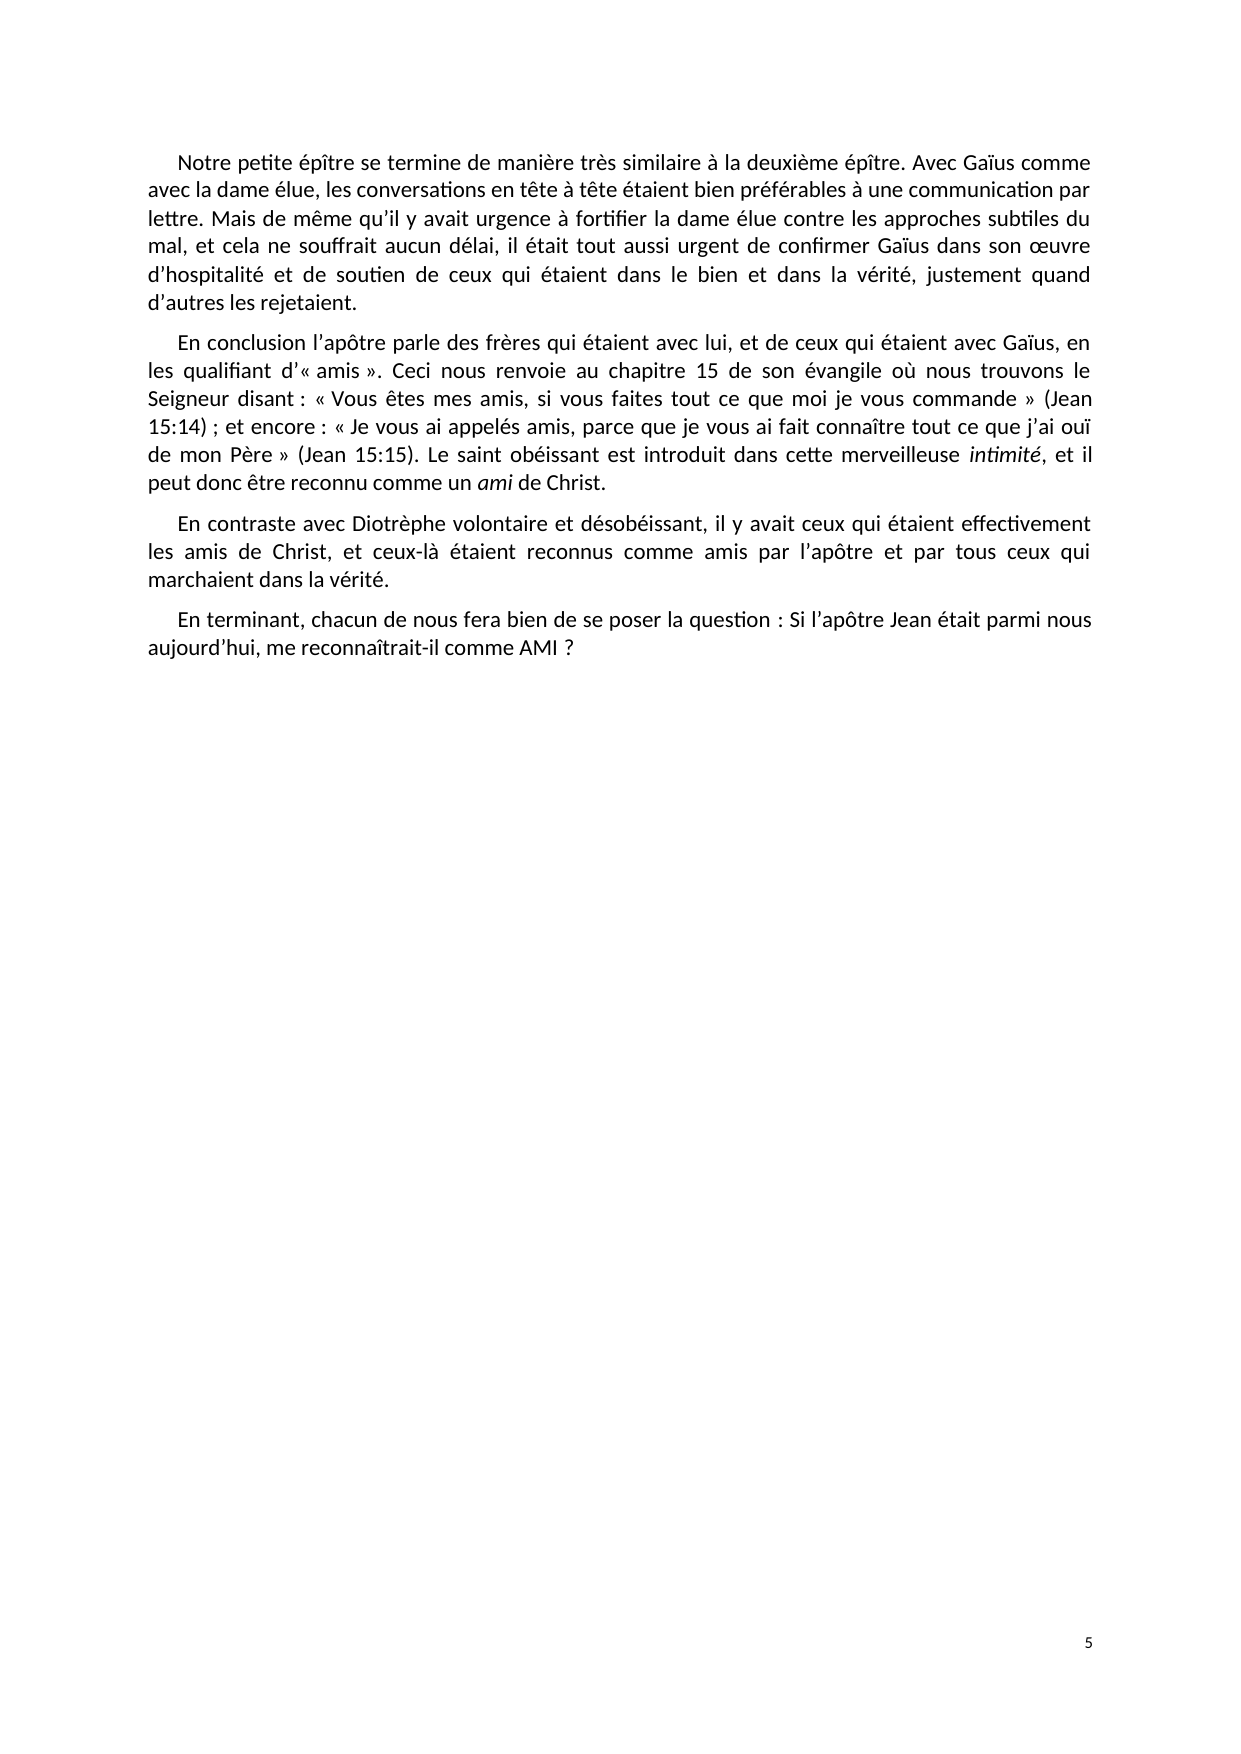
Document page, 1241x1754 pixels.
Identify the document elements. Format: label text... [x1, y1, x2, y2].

text En contraste avec Diotrèphe volontaire et désobéissant, il y avait ceux qui étaient effectivement les amis de Christ, et ceux-là étaient reconnus comme amis par l’apôtre et par tous ceux qui marchaient dans la vérité. [148, 509, 1093, 593]
text En conclusion l’apôtre parle des frères qui étaient avec lui, et de ceux qui étaient avec Gaïus, en les qualifiant d’« amis ». Ceci nous renvoie au chapitre 15 de son évangile où nous trouvons le Seigneur disant : « Vous êtes mes amis, si vous faites tout ce que moi je vous commande » (Jean 15:14) ; et encore : « Je vous ai appelés amis, parce que je vous ai fait connaître tout ce que j’ai ouï de mon Père » (Jean 15:15). Le saint obéissant est introduit dans cette merveilleuse intimité, et il peut donc être reconnu comme un ami de Christ. [148, 328, 1093, 496]
text Notre petite épître se termine de manière très similaire à la deuxième épître. Avec Gaïus comme avec la dame élue, les conversations en tête à tête étaient bien préférables à une communication par lettre. Mais de même qu’il y avait urgence à fortifier la dame élue contre les approches subtiles du mal, et cela ne souffrait aucun délai, il était tout aussi urgent de confirmer Gaïus dans son œuvre d’hospitalité et de soutien de ceux qui étaient dans le bien et dans la vérité, justement quand d’autres les rejetaient. [148, 148, 1093, 316]
text En terminant, chacun de nous fera bien de se poser la question : Si l’apôtre Jean était parmi nous aujourd’hui, me reconnaîtrait-il comme AMI ? [148, 605, 1093, 661]
